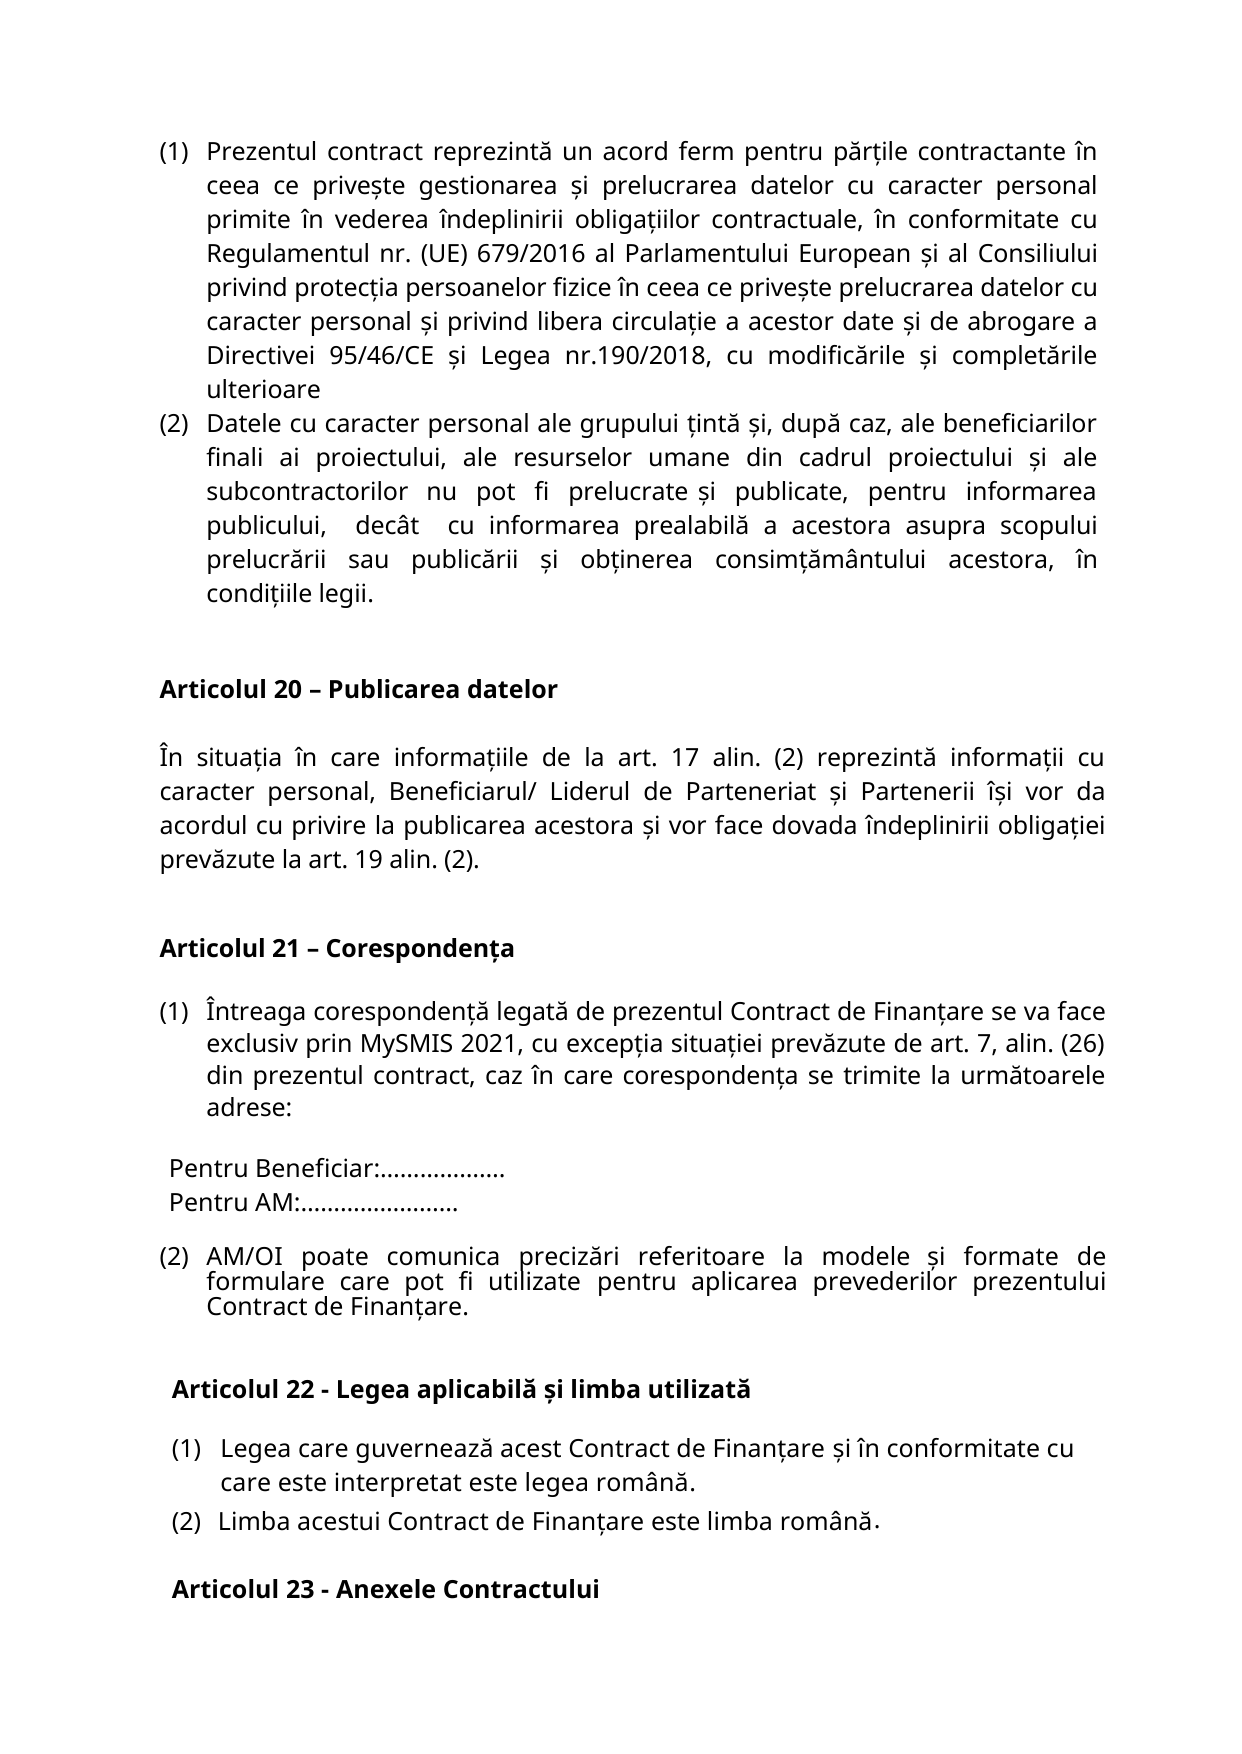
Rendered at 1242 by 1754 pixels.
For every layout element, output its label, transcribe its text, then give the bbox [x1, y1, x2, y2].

list Datele cu caracter personal ale grupului țintă și, după caz, ale beneficiarilor finali ai proiectului, ale resurselor umane din cadrul proiectului și ale subcontractorilor nu pot fi prelucrate și publicate, pentru informarea publicului, decât cu informarea prealabilă a acestora asupra scopului prelucrării sau publicării și obținerea consimțământului acestora, în condițiile legii. [159, 406, 1098, 610]
text (2) Limba acestui Contract de Finanțare este limba română. [172, 1502, 1106, 1537]
list Întreaga corespondenţă legată de prezentul Contract de Finanțare se va face exclusiv prin MySMIS 2021, cu excepția situației prevăzute de art. 7, alin. (26) din prezentul contract, caz în care corespondența se trimite la următoarele adrese: [159, 995, 1106, 1124]
list Prezentul contract reprezintă un acord ferm pentru părțile contractante în ceea ce privește gestionarea și prelucrarea datelor cu caracter personal primite în vederea îndeplinirii obligațiilor contractuale, în conformitate cu Regulamentul nr. (UE) 679/2016 al Parlamentului European și al Consiliului privind protecția persoanelor fizice în ceea ce privește prelucrarea datelor cu caracter personal și privind libera circulație a acestor date și de abrogare a Directivei 95/46/CE și Legea nr.190/2018, cu modificările și completările ulterioare [159, 133, 1098, 406]
text Articolul 22 - Legea aplicabilă şi limba utilizată [172, 1371, 1106, 1405]
text Articolul 21 – Corespondența [159, 931, 1106, 965]
text Pentru Beneficiar:………………. [169, 1151, 1106, 1184]
text În situația în care informațiile de la art. 17 alin. (2) reprezintă informații cu caracter personal, Beneficiarul/ Liderul de Parteneriat și Partenerii își vor da acordul cu privire la publicarea acestora și vor face dovada îndeplinirii obligației prevăzute la art. 19 alin. (2). [159, 739, 1106, 876]
text Articolul 23 - Anexele Contractului [172, 1571, 1106, 1606]
text Articolul 20 – Publicarea datelor [159, 672, 1106, 706]
list AM/OI poate comunica precizări referitoare la modele și formate de formulare care pot fi utilizate pentru aplicarea prevederilor prezentului Contract de Finanţare. [159, 1246, 1106, 1321]
list Legea care guvernează acest Contract de Finanțare şi în conformitate cu care este interpretat este legea română. [172, 1431, 1106, 1499]
text Pentru AM:…………………… [169, 1184, 1106, 1219]
